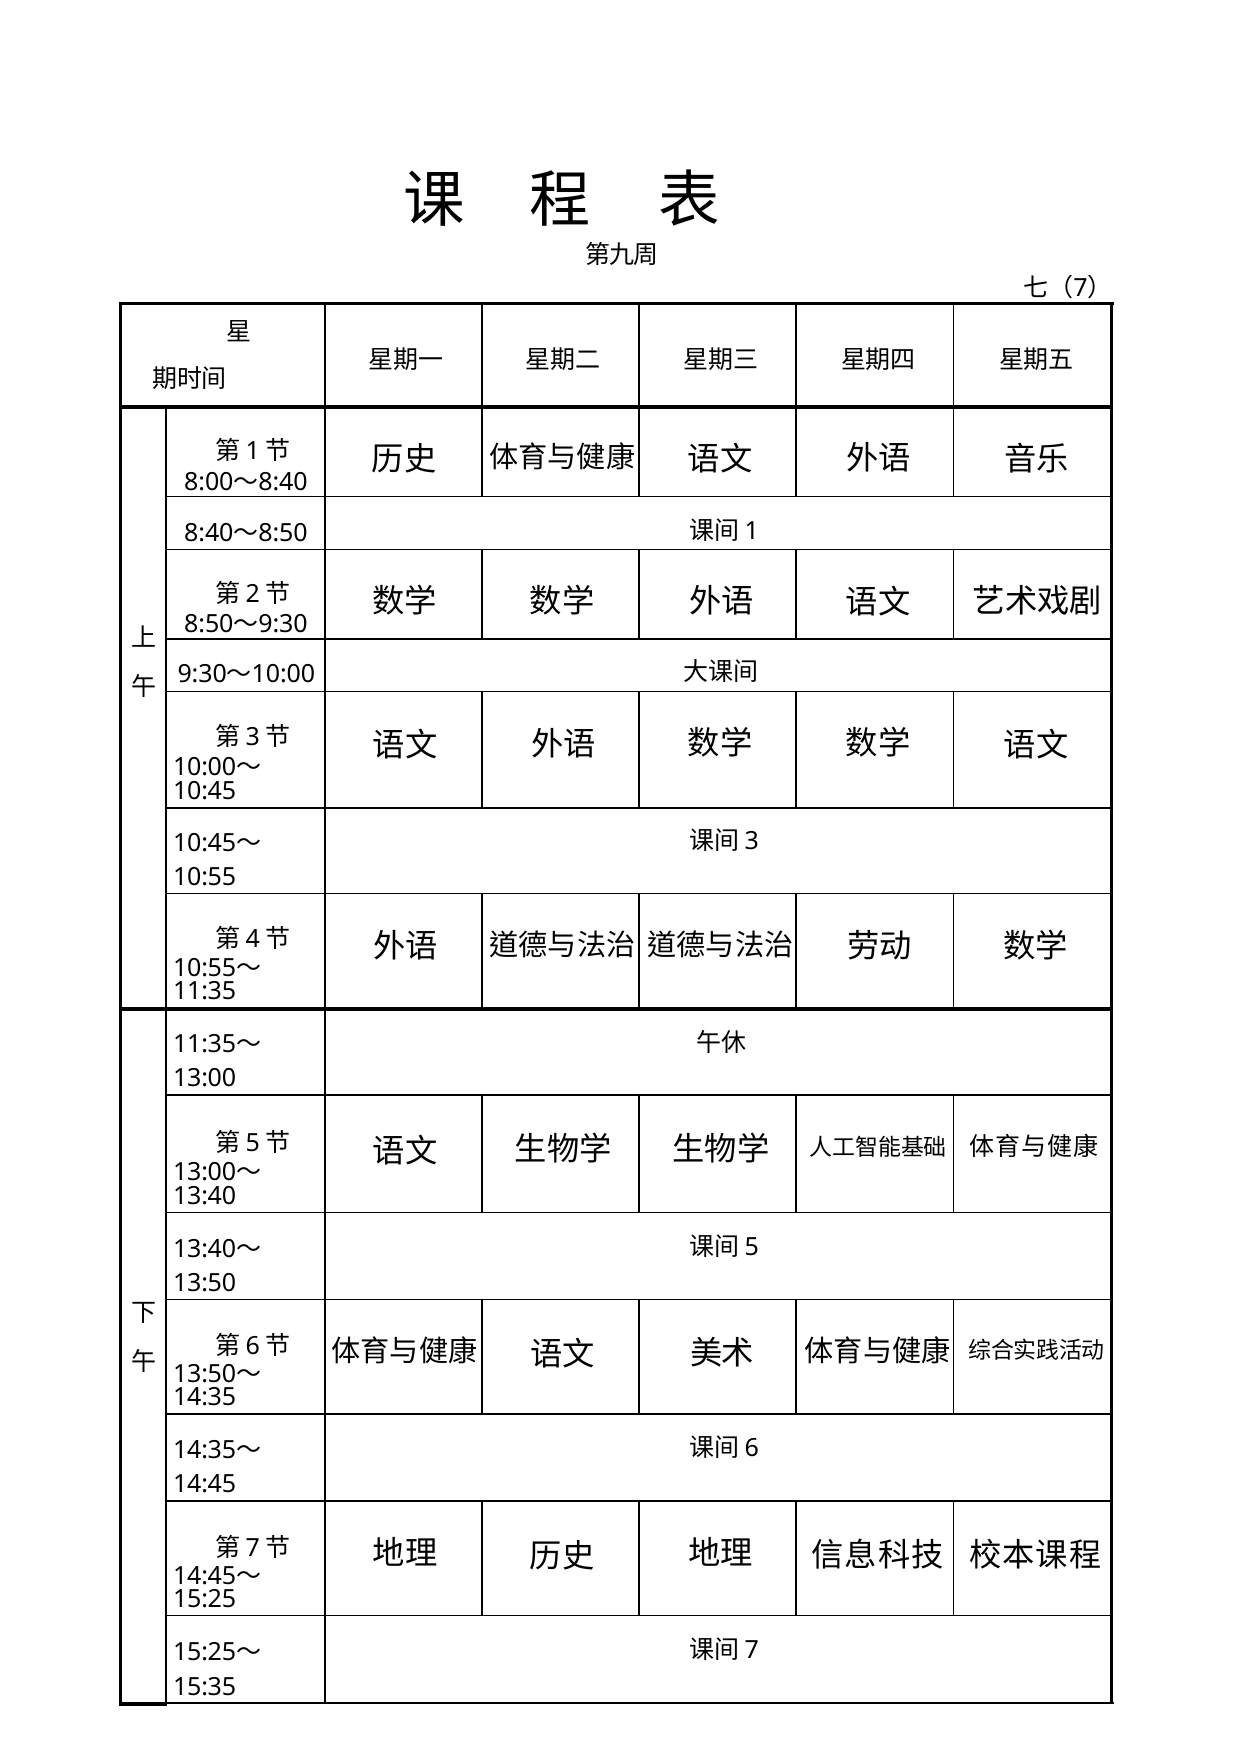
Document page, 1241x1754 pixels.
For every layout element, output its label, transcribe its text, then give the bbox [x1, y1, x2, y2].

table_cell 语文 [483, 1300, 638, 1413]
table_cell 生物学 [483, 1096, 638, 1212]
table_header 星期二 [483, 305, 638, 405]
text 课 程 表 [403, 159, 1116, 237]
text 第九周 [585, 237, 1116, 271]
table_cell 体育与健康 [483, 409, 638, 496]
table_cell 上 午 [122, 409, 165, 1007]
table_header 星期时间 [122, 305, 324, 405]
table_cell 道德与法治 [483, 894, 638, 1007]
table_cell 体育与健康 [326, 1300, 481, 1413]
table_cell 语文 [640, 409, 795, 496]
table_cell 语文 [326, 692, 481, 807]
table_cell 第3节 10:00～10:45 [167, 692, 324, 807]
table_cell 数学 [954, 894, 1110, 1007]
table_cell 生物学 [640, 1096, 795, 1212]
table_cell 道德与法治 [640, 894, 795, 1007]
table_cell 信息科技 [797, 1502, 953, 1614]
table_cell 第7节 14:45～15:25 [167, 1502, 324, 1614]
table_cell 第4节 10:55～11:35 [167, 894, 324, 1007]
table_cell 大课间 [326, 640, 1110, 691]
table_cell 10:45～10:55 [167, 809, 324, 893]
table_cell 语文 [954, 692, 1110, 807]
table_cell 数学 [326, 550, 481, 638]
table_cell 第1节 8:00～8:40 [167, 409, 324, 496]
table_cell 艺术戏剧 [954, 550, 1110, 638]
table_cell 课间7 [326, 1616, 1110, 1702]
table_cell 外语 [483, 692, 638, 807]
table_cell 美术 [640, 1300, 795, 1413]
table_header 星期一 [326, 305, 481, 405]
table_header 星期三 [640, 305, 795, 405]
table_cell 历史 [326, 409, 481, 496]
table_cell 外语 [326, 894, 481, 1007]
table_cell 课间5 [326, 1213, 1110, 1298]
text 七（7） [120, 275, 1112, 302]
table_cell 人工智能基础 [797, 1096, 953, 1212]
table_cell 数学 [483, 550, 638, 638]
table_cell 地理 [640, 1502, 795, 1614]
table_header 星期五 [954, 305, 1110, 405]
table_cell 第2节 8:50～9:30 [167, 550, 324, 638]
table_cell 课间6 [326, 1415, 1110, 1500]
table_cell 第6节 13:50～14:35 [167, 1300, 324, 1413]
table_cell 外语 [797, 409, 953, 496]
table_cell 校本课程 [954, 1502, 1110, 1614]
table_cell 劳动 [797, 894, 953, 1007]
table_cell 课间3 [326, 809, 1110, 893]
table_cell 课间1 [326, 497, 1110, 548]
table_cell 15:25～15:35 [167, 1616, 324, 1702]
table_cell 下 午 [122, 1011, 165, 1702]
table_cell 13:40～13:50 [167, 1213, 324, 1298]
table_cell 14:35～14:45 [167, 1415, 324, 1500]
table_cell 语文 [326, 1096, 481, 1212]
table_cell 地理 [326, 1502, 481, 1614]
table_cell 综合实践活动 [954, 1300, 1110, 1413]
table_cell 11:35～13:00 [167, 1011, 324, 1094]
table_header 星期四 [797, 305, 953, 405]
table_cell 8:40～8:50 [167, 497, 324, 548]
table_cell 午休 [326, 1011, 1110, 1094]
table_cell 数学 [640, 692, 795, 807]
table_cell 外语 [640, 550, 795, 638]
table_cell 9:30～10:00 [167, 640, 324, 691]
table_cell 历史 [483, 1502, 638, 1614]
table_cell 数学 [797, 692, 953, 807]
table_cell 音乐 [954, 409, 1110, 496]
table_cell 体育与健康 [797, 1300, 953, 1413]
table_cell 体育与健康 [954, 1096, 1110, 1212]
table_cell 第5节 13:00～13:40 [167, 1096, 324, 1212]
table_cell 语文 [797, 550, 953, 638]
